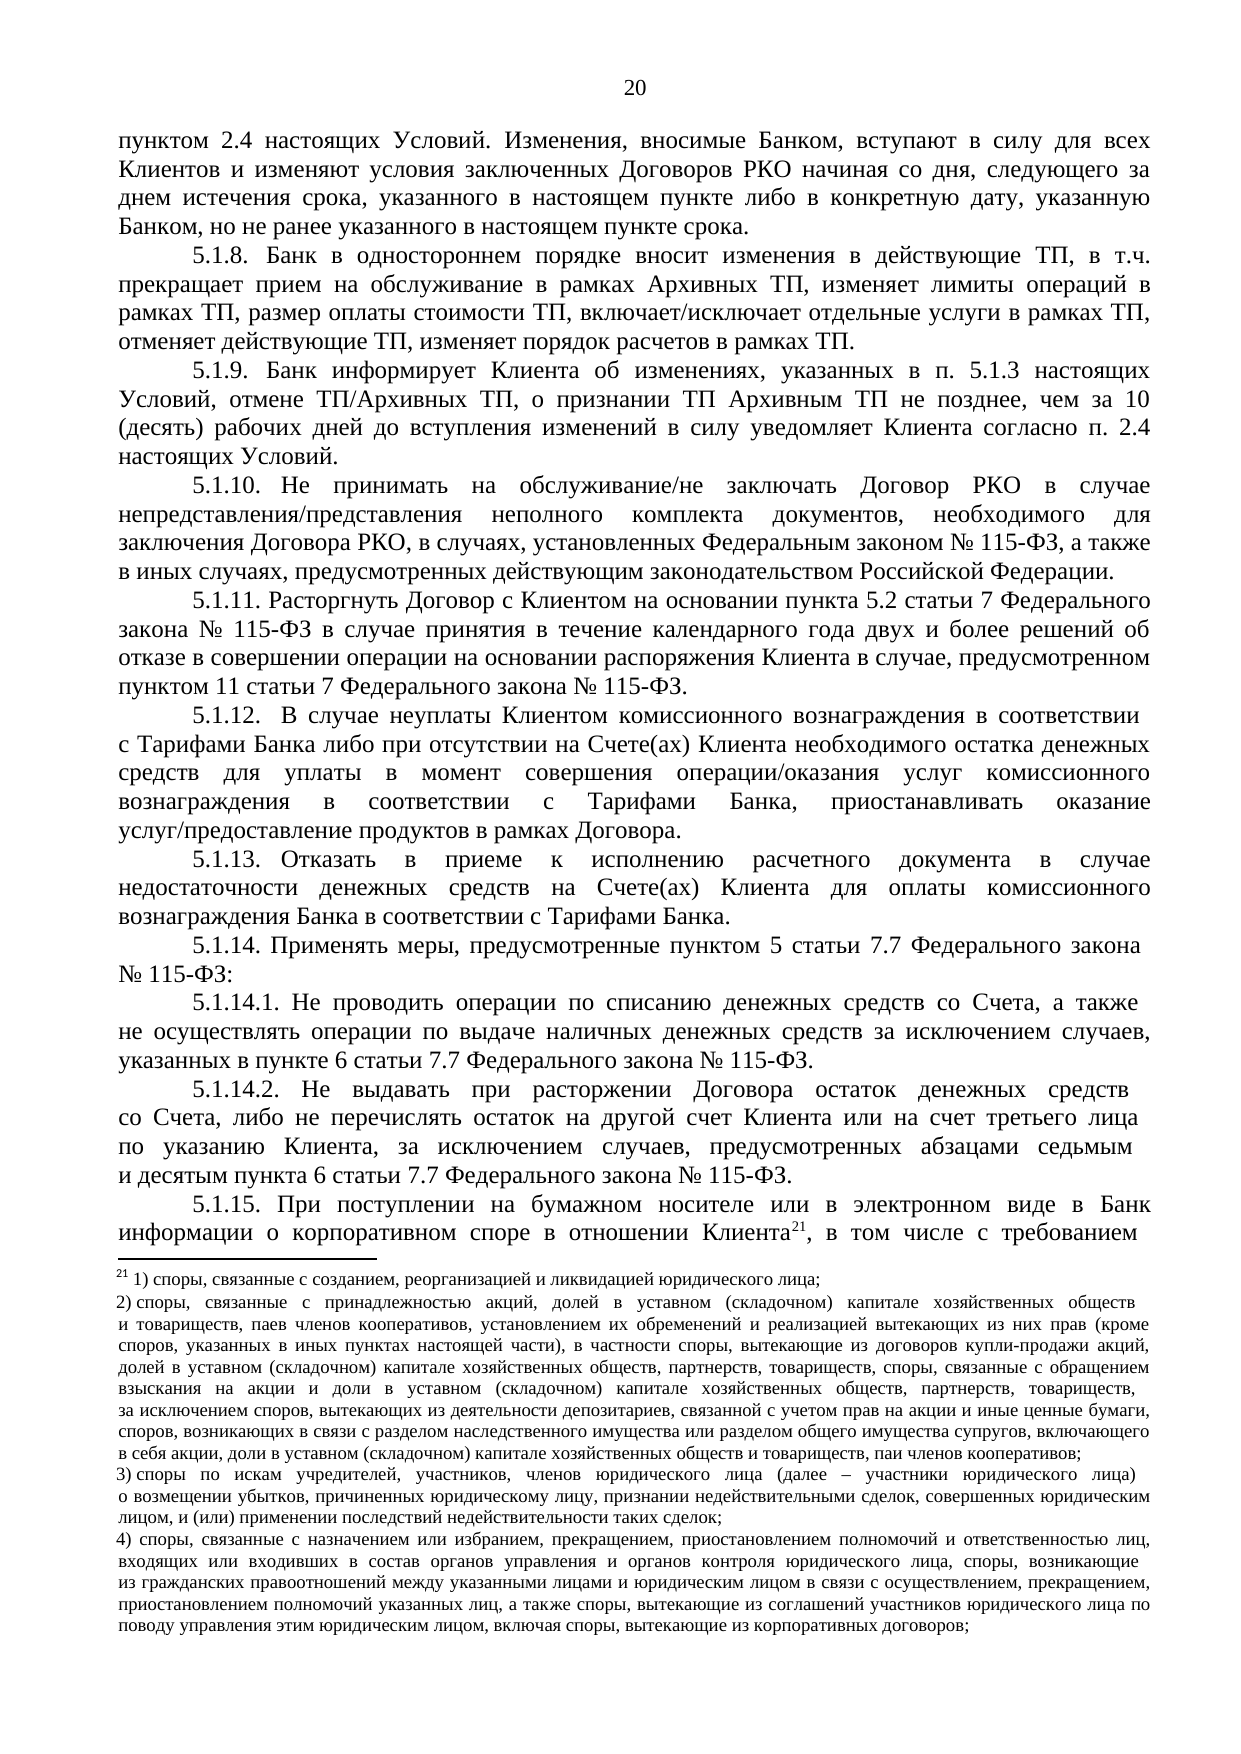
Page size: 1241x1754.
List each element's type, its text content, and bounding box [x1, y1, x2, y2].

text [118, 125, 1152, 240]
text 5.1.10. Не принимать на обслуживание/не заключать Договор РКО в случае непредставления/представления неполного комплекта документов, необходимого для заключения Договора РКО, в случаях, установленных Федеральным законом № 115-ФЗ, а также в иных случаях, предусмотренных действующим законодательством Российской Федерации. [118, 470, 1152, 585]
text 5.1.14.1. Не проводить операции по списанию денежных средств со Счета, а также не осуществлять операции по выдаче наличных денежных средств за исключением случаев, указанных в пункте 6 статьи 7.7 Федерального закона № 115-ФЗ. [118, 987, 1152, 1074]
text 5.1.14. Применять меры, предусмотренные пунктом 5 статьи 7.7 Федерального закона № 115-ФЗ: [118, 930, 1152, 987]
text 5.1.14.2. Не выдавать при расторжении Договора остаток денежных средств со Счета, либо не перечислять остаток на другой счет Клиента или на счет третьего лица по указанию Клиента, за исключением случаев, предусмотренных абзацами седьмым и десятым пункта 6 статьи 7.7 Федерального закона № 115-ФЗ. [118, 1074, 1152, 1189]
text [118, 1189, 1152, 1246]
text 5.1.12. В случае неуплаты Клиентом комиссионного вознаграждения в соответствии с Тарифами Банка либо при отсутствии на Счете(ах) Клиента необходимого остатка денежных средств для уплаты в момент совершения операции/оказания услуг комиссионного вознаграждения в соответствии с Тарифами Банка, приостанавливать оказание услуг/предоставление продуктов в рамках Договора. [118, 700, 1152, 844]
text 5.1.8. Банк в одностороннем порядке вносит изменения в действующие ТП, в т.ч. прекращает прием на обслуживание в рамках Архивных ТП, изменяет лимиты операций в рамках ТП, размер оплаты стоимости ТП, включает/исключает отдельные услуги в рамках ТП, отменяет действующие ТП, изменяет порядок расчетов в рамках ТП. [118, 240, 1152, 355]
text 5.1.13. Отказать в приеме к исполнению расчетного документа в случае недостаточности денежных средств на Счете(ах) Клиента для оплаты комиссионного вознаграждения Банка в соответствии с Тарифами Банка. [118, 844, 1152, 930]
text 5.1.9. Банк информирует Клиента об изменениях, указанных в п. 5.1.3 настоящих Условий, отмене ТП/Архивных ТП, о признании ТП Архивным ТП не позднее, чем за 10 (десять) рабочих дней до вступления изменений в силу уведомляет Клиента согласно п. 2.4 настоящих Условий. [118, 355, 1152, 470]
text 5.1.11. Расторгнуть Договор с Клиентом на основании пункта 5.2 статьи 7 Федерального закона № 115-ФЗ в случае принятия в течение календарного года двух и более решений об отказе в совершении операции на основании распоряжения Клиента в случае, предусмотренном пунктом 11 статьи 7 Федерального закона № 115-ФЗ. [118, 585, 1152, 700]
